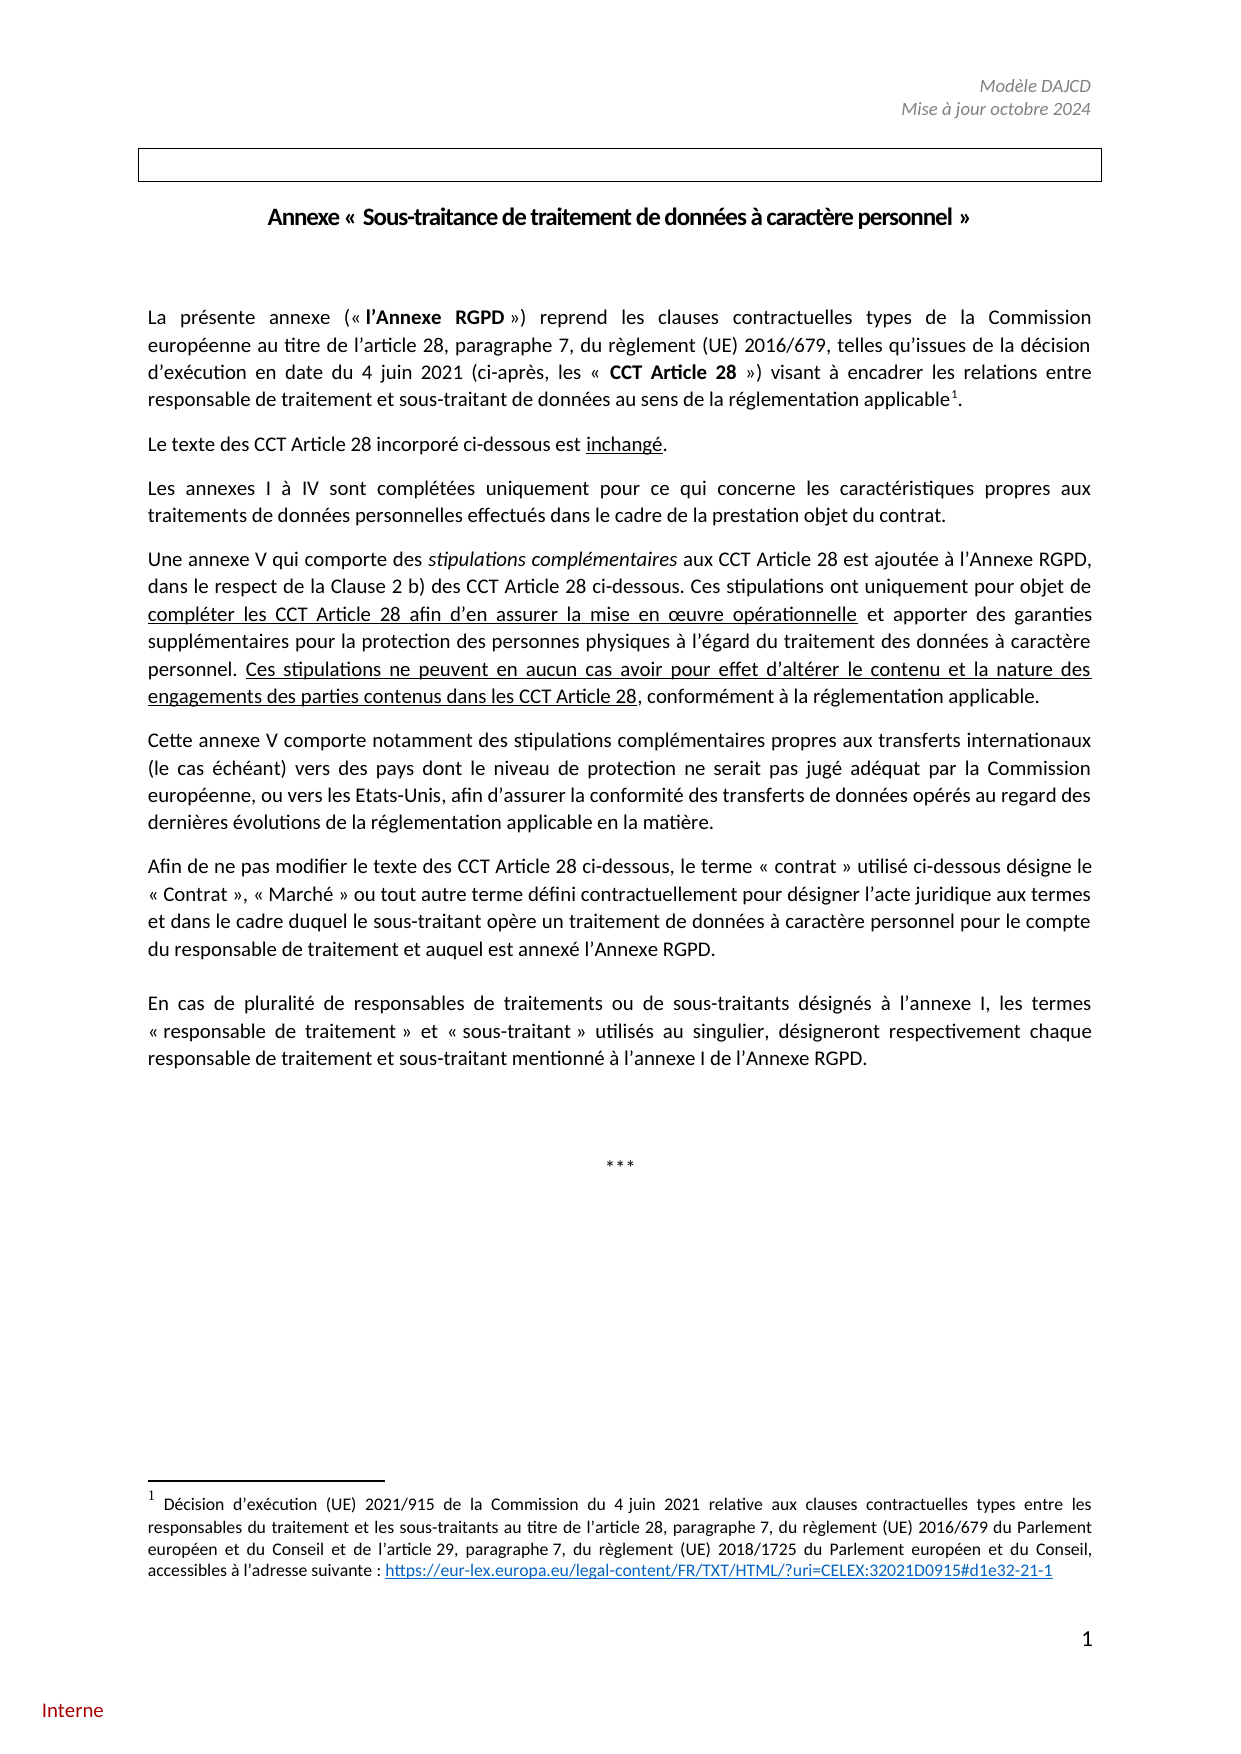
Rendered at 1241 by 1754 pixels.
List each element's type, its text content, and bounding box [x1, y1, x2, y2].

text Une annexe V qui comporte des stipulations complémentaires aux CCT Article 28 est ajoutée à l’Annexe RGPD, dans le respect de la Clause 2 b) des CCT Article 28 ci-dessous. Ces stipulations ont uniquement pour objet de compléter les CCT Article 28 afin d’en assurer la mise en œuvre opérationnelle et apporter des garanties supplémentaires pour la protection des personnes physiques à l’égard du traitement des données à caractère personnel. Ces stipulations ne peuvent en aucun cas avoir pour effet d’altérer le contenu et la nature des engagements des parties contenus dans les CCT Article 28, conformément à la réglementation applicable. [148, 546, 1093, 709]
text La présente annexe (« l’Annexe RGPD ») reprend les clauses contractuelles types de la Commission européenne au titre de l’article 28, paragraphe 7, du règlement (UE) 2016/679, telles qu’issues de la décision d’exécution en date du 4 juin 2021 (ci-après, les « CCT Article 28 ») visant à encadrer les relations entre responsable de traitement et sous-traitant de données au sens de la réglementation applicable. [148, 304, 1093, 412]
text Les annexes I à IV sont complétées uniquement pour ce qui concerne les caractéristiques propres aux traitements de données personnelles effectués dans le cadre de la prestation objet du contrat. [148, 475, 1093, 528]
title Annexe « Sous-traitance de traitement de données à caractère personnel » [148, 201, 1093, 231]
text En cas de pluralité de responsables de traitements ou de sous-traitants désignés à l’annexe I, les termes « responsable de traitement » et « sous-traitant » utilisés au singulier, désigneront respectivement chaque responsable de traitement et sous-traitant mentionné à l’annexe I de l’Annexe RGPD. [148, 991, 1093, 1071]
text Cette annexe V comporte notamment des stipulations complémentaires propres aux transferts internationaux (le cas échéant) vers des pays dont le niveau de protection ne serait pas jugé adéquat par la Commission européenne, ou vers les Etats-Unis, afin d’assurer la conformité des transferts de données opérés au regard des dernières évolutions de la réglementation applicable en la matière. [148, 727, 1093, 835]
text Afin de ne pas modifier le texte des CCT Article 28 ci-dessous, le terme « contrat » utilisé ci-dessous désigne le « Contrat », « Marché » ou tout autre terme défini contractuellement pour désigner l’acte juridique aux termes et dans le cadre duquel le sous-traitant opère un traitement de données à caractère personnel pour le compte du responsable de traitement et auquel est annexé l’Annexe RGPD. [148, 853, 1093, 961]
text *** [148, 1155, 1093, 1180]
text Le texte des CCT Article 28 incorporé ci-dessous est inchangé. [148, 431, 1093, 456]
